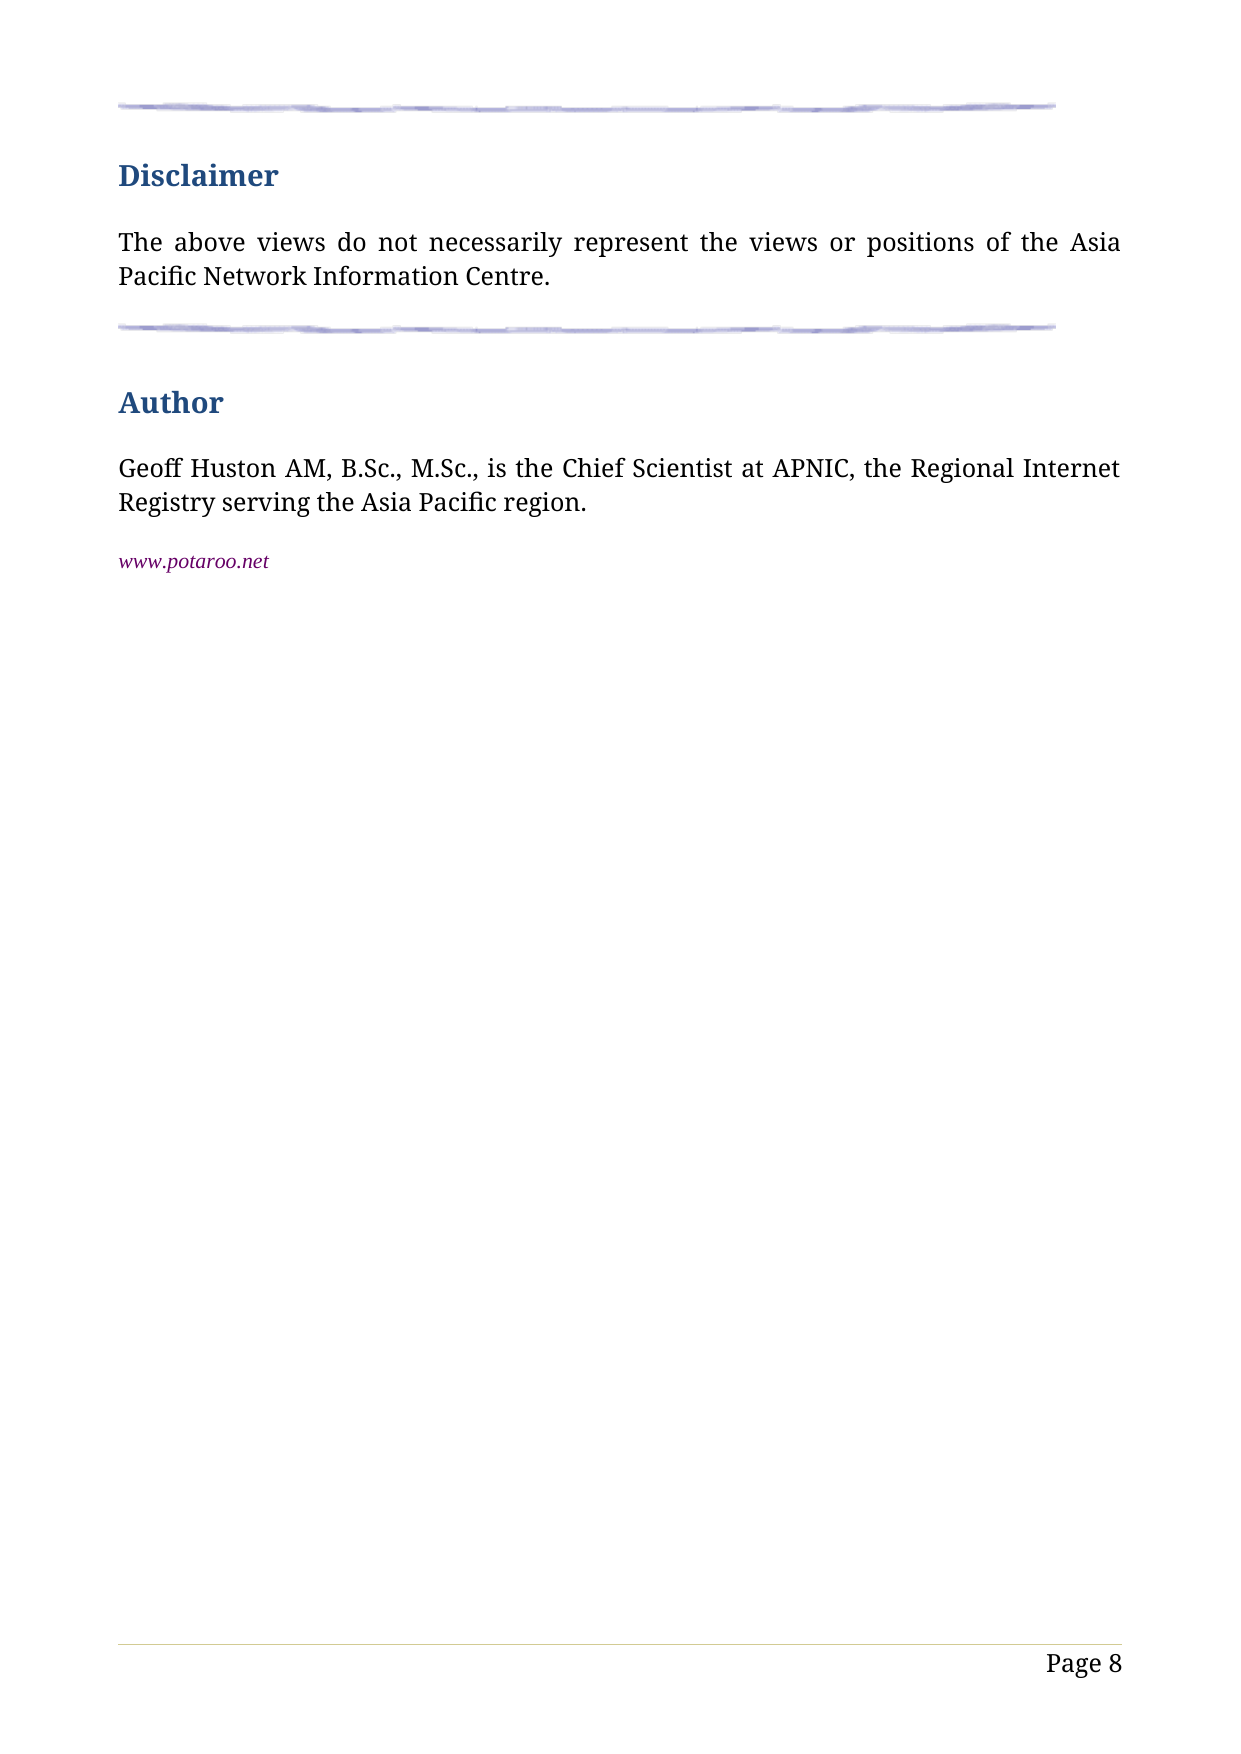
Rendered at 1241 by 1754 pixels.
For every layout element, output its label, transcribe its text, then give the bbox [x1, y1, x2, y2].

picture [118, 321, 1056, 337]
picture [118, 100, 1056, 116]
text www.potaroo.net [118, 548, 1121, 573]
subtitle Author [118, 382, 1122, 422]
text Geoff Huston AM, B.Sc., M.Sc., is the Chief Scientist at APNIC, the Regional Internet Registry serving the Asia Pacific region. [118, 451, 1121, 519]
text The above views do not necessarily represent the views or positions of the Asia Pacific Network Information Centre. [118, 224, 1122, 292]
subtitle Disclaimer [118, 155, 1122, 195]
